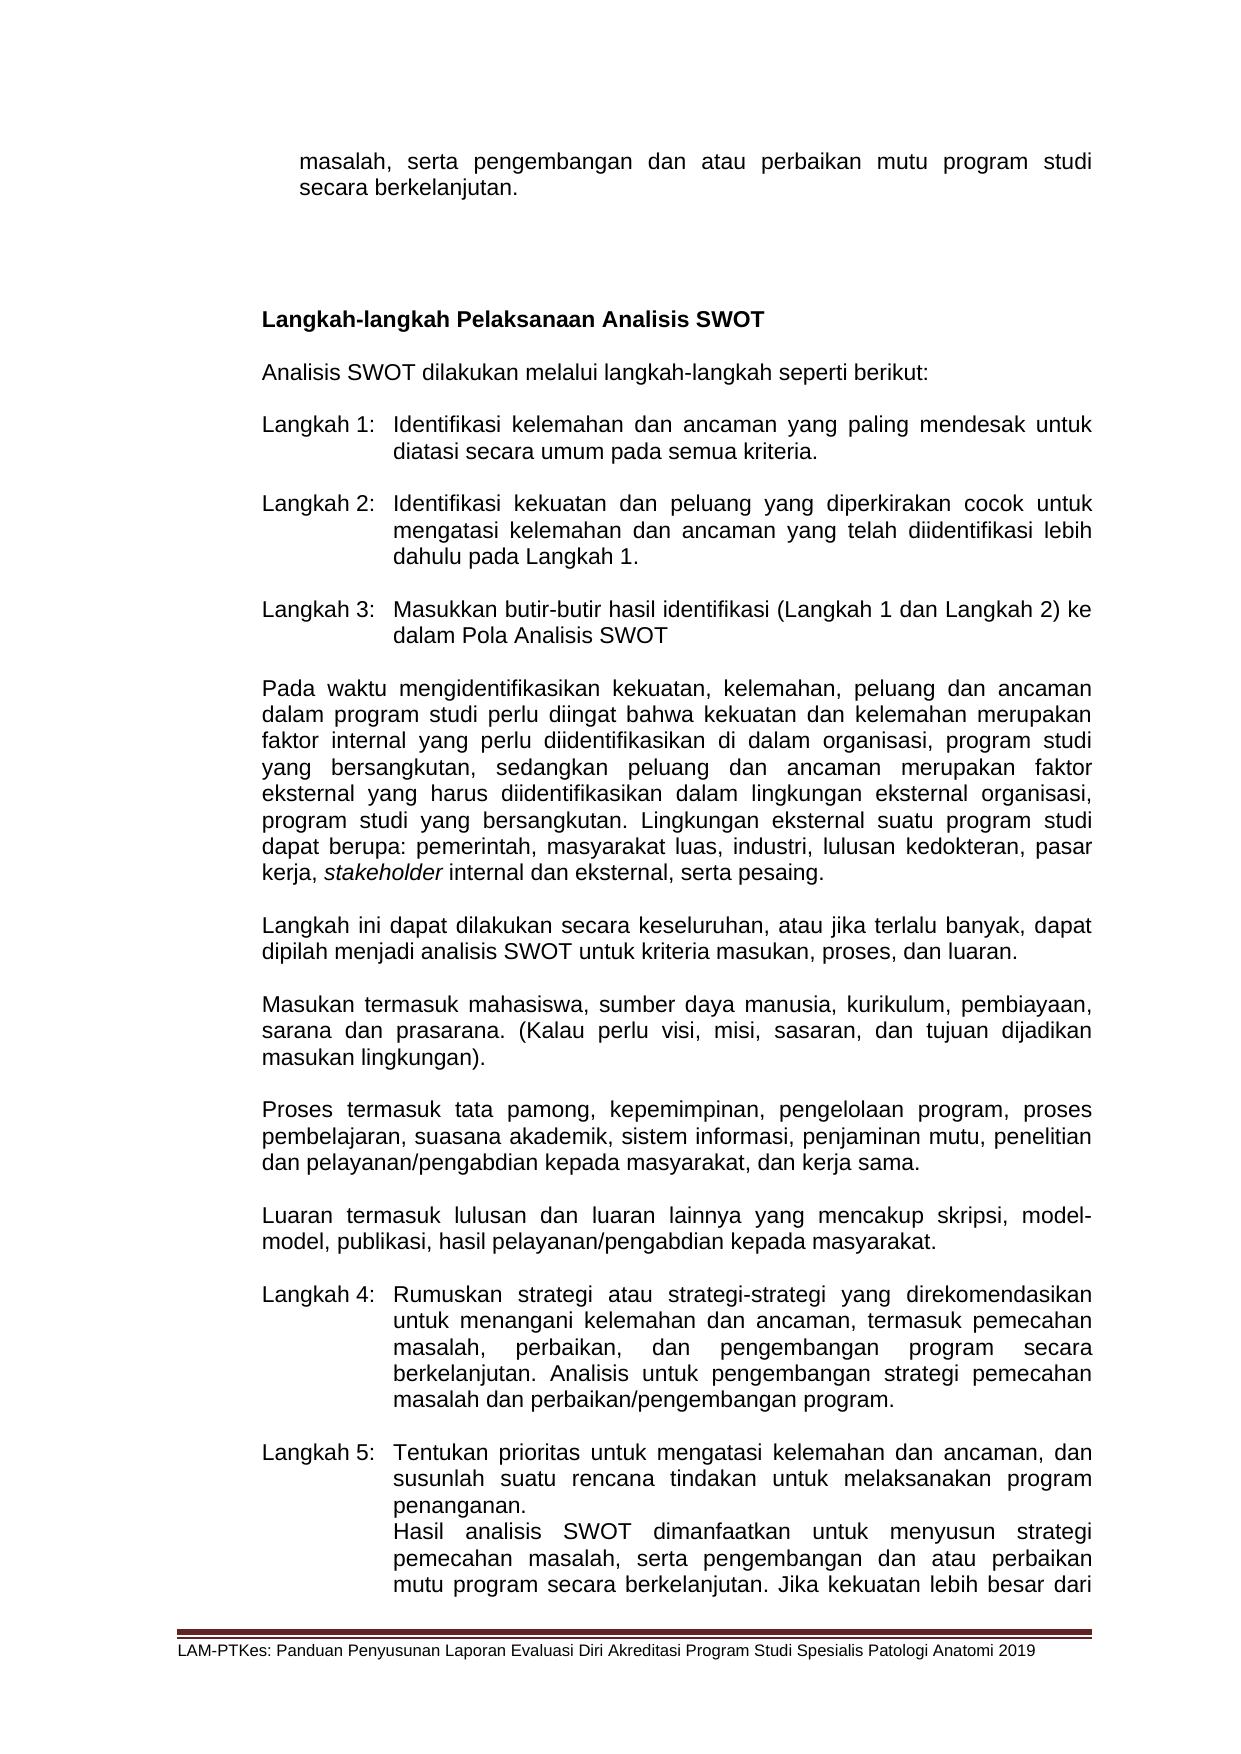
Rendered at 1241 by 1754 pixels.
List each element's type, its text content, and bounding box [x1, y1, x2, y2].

text Luaran termasuk lulusan dan luaran lainnya yang mencakup skripsi, model-model, publikasi, hasil pelayanan/pengabdian kepada masyarakat. [262, 1202, 1092, 1254]
text Langkah ini dapat dilakukan secara keseluruhan, atau jika terlalu banyak, dapat dipilah menjadi analisis SWOT untuk kriteria masukan, proses, dan luaran. [262, 912, 1092, 965]
text Masukan termasuk mahasiswa, sumber daya manusia, kurikulum, pembiayaan, sarana dan prasarana. (Kalau perlu visi, misi, sasaran, dan tujuan dijadikan masukan lingkungan). [262, 991, 1092, 1070]
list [262, 148, 1092, 200]
text Proses termasuk tata pamong, kepemimpinan, pengelolaan program, proses pembelajaran, suasana akademik, sistem informasi, penjaminan mutu, penelitian dan pelayanan/pengabdian kepada masyarakat, dan kerja sama. [262, 1096, 1092, 1176]
text Langkah 4: Rumuskan strategi atau strategi-strategi yang direkomendasikan untuk menangani kelemahan dan ancaman, termasuk pemecahan masalah, perbaikan, dan pengembangan program secara berkelanjutan. Analisis untuk pengembangan strategi pemecahan masalah dan perbaikan/pengembangan program. [262, 1281, 1092, 1413]
text Langkah 5: Tentukan prioritas untuk mengatasi kelemahan dan ancaman, dan susunlah suatu rencana tindakan untuk melaksanakan program penanganan. [262, 1439, 1092, 1518]
text Langkah 1: Identifikasi kelemahan dan ancaman yang paling mendesak untuk diatasi secara umum pada semua kriteria. [262, 411, 1092, 464]
text Pada waktu mengidentifikasikan kekuatan, kelemahan, peluang dan ancaman dalam program studi perlu diingat bahwa kekuatan dan kelemahan merupakan faktor internal yang perlu diidentifikasikan di dalam organisasi, program studi yang bersangkutan, sedangkan peluang dan ancaman merupakan faktor eksternal yang harus diidentifikasikan dalam lingkungan eksternal organisasi, program studi yang bersangkutan. Lingkungan eksternal suatu program studi dapat berupa: pemerintah, masyarakat luas, industri, lulusan kedokteran, pasar kerja, stakeholder internal dan eksternal, serta pesaing. [262, 675, 1092, 886]
text Langkah 2: Identifikasi kekuatan dan peluang yang diperkirakan cocok untuk mengatasi kelemahan dan ancaman yang telah diidentifikasi lebih dahulu pada Langkah 1. [262, 490, 1092, 569]
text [393, 1518, 1092, 1597]
text Langkah 3: Masukkan butir-butir hasil identifikasi (Langkah 1 dan Langkah 2) ke dalam Pola Analisis SWOT [262, 596, 1092, 648]
text Langkah-langkah Pelaksanaan Analisis SWOT [262, 306, 1092, 332]
text Analisis SWOT dilakukan melalui langkah-langkah seperti berikut: [262, 358, 1092, 385]
